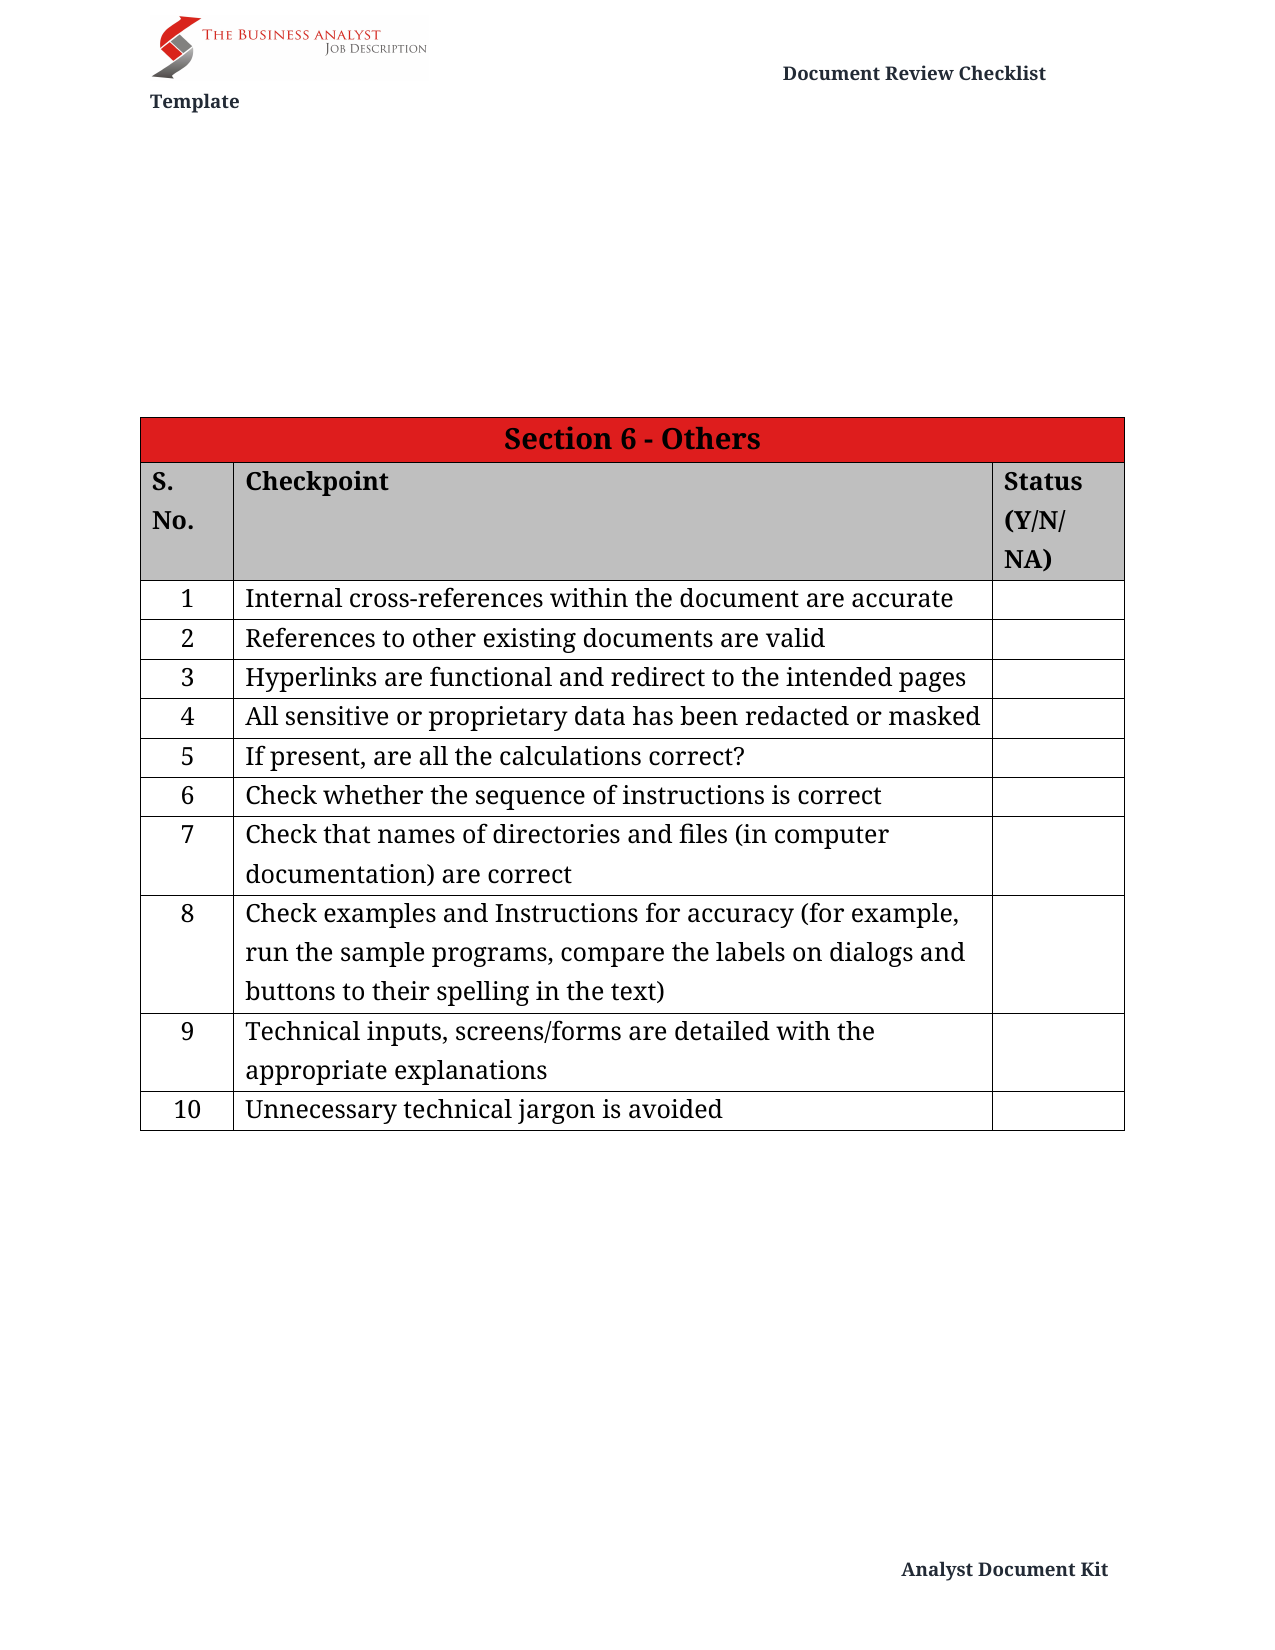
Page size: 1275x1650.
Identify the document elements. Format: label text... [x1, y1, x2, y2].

table_cell Status (Y/N/NA) [993, 463, 1124, 580]
table_cell 7 [141, 817, 233, 895]
table_cell Hyperlinks are functional and redirect to the intended pages [234, 660, 992, 698]
table_cell References to other existing documents are valid [234, 620, 992, 659]
table_cell [993, 660, 1124, 698]
table_cell [993, 1092, 1124, 1130]
table_cell [993, 620, 1124, 659]
table_cell 6 [141, 778, 233, 816]
table_cell All sensitive or proprietary data has been redacted or masked [234, 699, 992, 737]
picture [150, 15, 429, 81]
table_header Section 6 - Others [141, 418, 1124, 462]
table_cell [993, 739, 1124, 777]
table_cell 9 [141, 1014, 233, 1091]
table_cell Check whether the sequence of instructions is correct [234, 778, 992, 816]
table_cell 10 [141, 1092, 233, 1130]
table_cell [993, 581, 1124, 619]
table_cell Internal cross-references within the document are accurate [234, 581, 992, 619]
table_cell 1 [141, 581, 233, 619]
table_cell 4 [141, 699, 233, 737]
table_cell Unnecessary technical jargon is avoided [234, 1092, 992, 1130]
table_cell [993, 817, 1124, 895]
table_cell Technical inputs, screens/forms are detailed with the appropriate explanations [234, 1014, 992, 1091]
table_cell Check that names of directories and files (in computer documentation) are correct [234, 817, 992, 895]
table_cell Check examples and Instructions for accuracy (for example, run the sample programs, compare the labels on dialogs and buttons to their spelling in the text) [234, 896, 992, 1012]
table_cell 3 [141, 660, 233, 698]
table_cell [993, 896, 1124, 1012]
table_cell 2 [141, 620, 233, 659]
table_cell Checkpoint [234, 463, 992, 580]
table_cell If present, are all the calculations correct? [234, 739, 992, 777]
table_cell 8 [141, 896, 233, 1012]
table_cell S. No. [141, 463, 233, 580]
table_cell 5 [141, 739, 233, 777]
table_cell [993, 778, 1124, 816]
table_cell [993, 699, 1124, 737]
table_cell [993, 1014, 1124, 1091]
